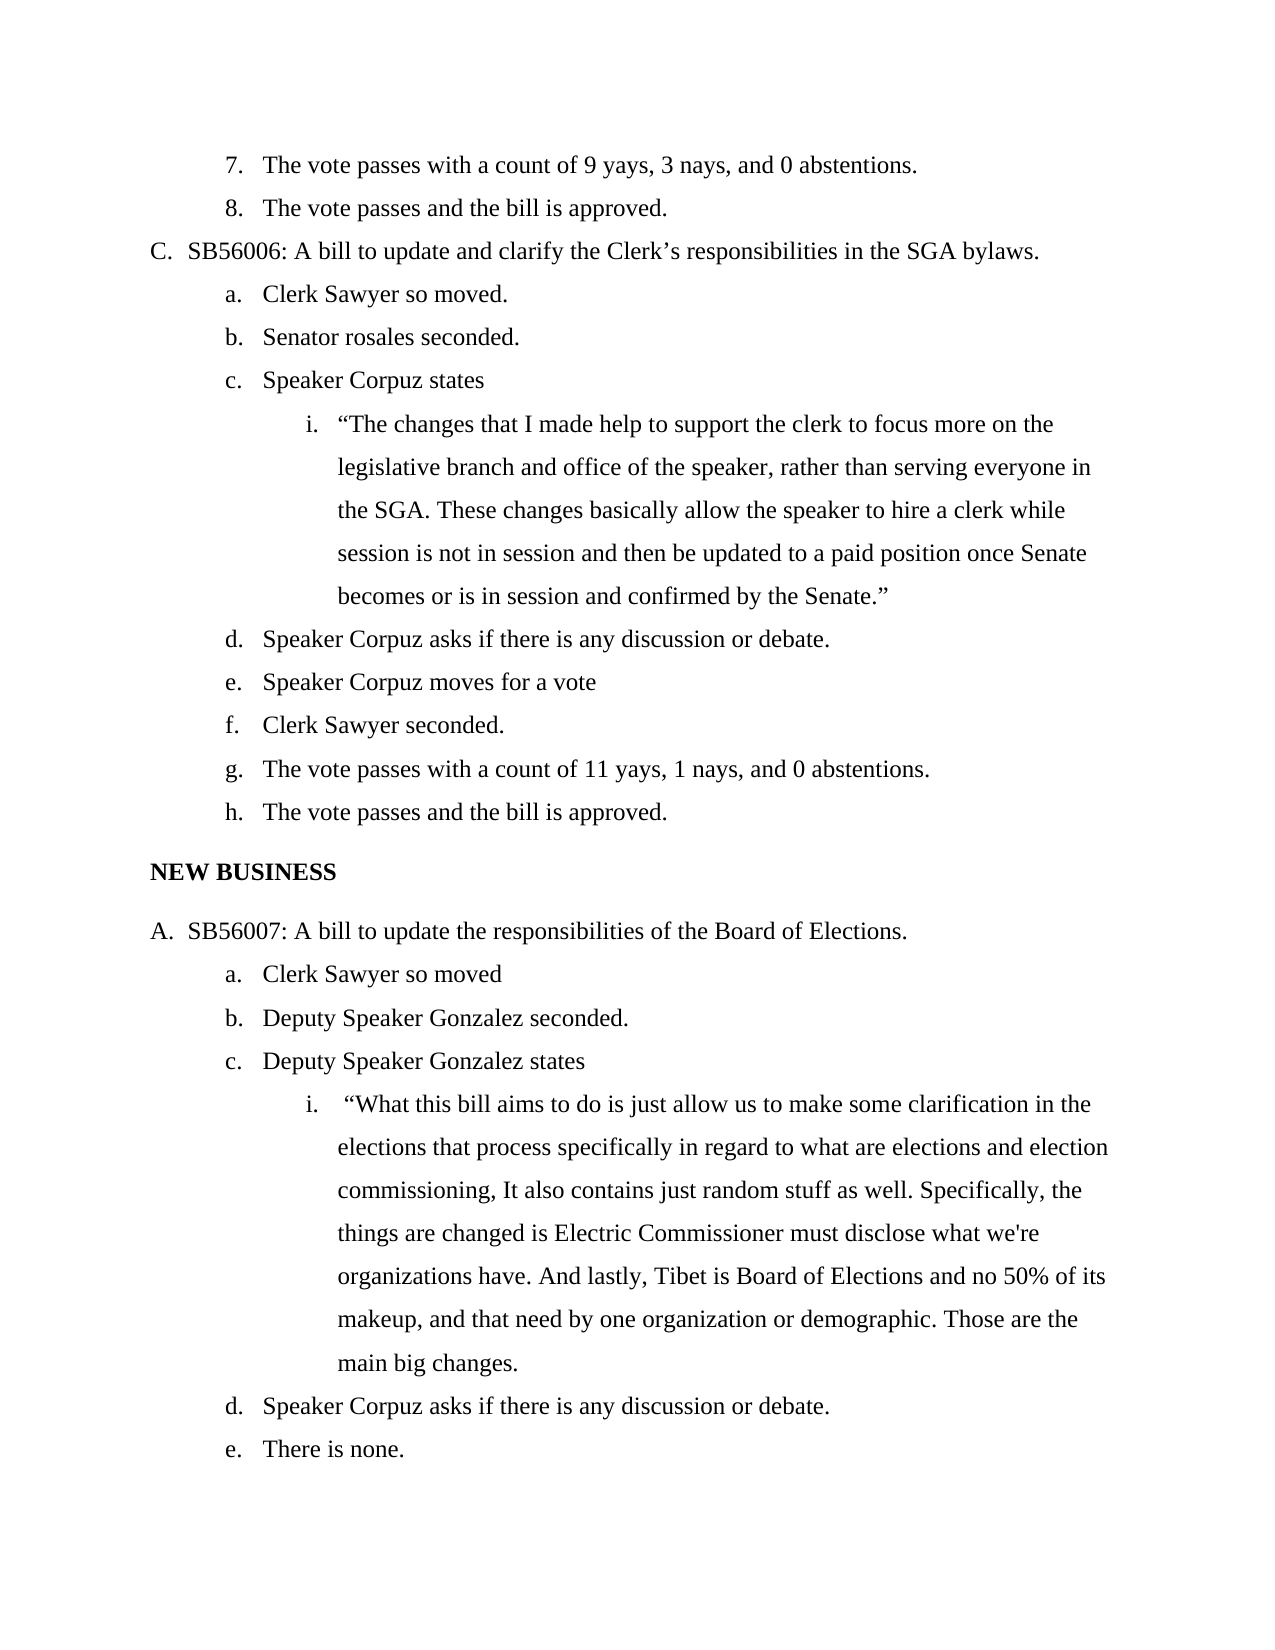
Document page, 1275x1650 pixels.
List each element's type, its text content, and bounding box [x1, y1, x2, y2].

list Deputy Speaker Gonzalez seconded. [225, 1003, 1125, 1031]
text NEW BUSINESS [150, 857, 1125, 885]
list “The changes that I made help to support the clerk to focus more on the legislative branch and office of the speaker, rather than serving everyone in the SGA. These changes basically allow the speaker to hire a clerk while session is not in session and then be updated to a paid position once Senate becomes or is in session and confirmed by the Senate.” [319, 409, 1125, 610]
list SB56007: A bill to update the responsibilities of the Board of Elections. [150, 916, 1125, 945]
list Speaker Corpuz asks if there is any discussion or debate. [225, 624, 1125, 653]
list Speaker Corpuz moves for a vote [225, 667, 1125, 696]
list Deputy Speaker Gonzalez states [225, 1046, 1125, 1074]
list Speaker Corpuz states [225, 366, 1125, 394]
list The vote passes with a count of 11 yays, 1 nays, and 0 abstentions. [225, 754, 1125, 782]
list SB56006: A bill to update and clarify the Clerk’s responsibilities in the SGA bylaws. [150, 236, 1125, 265]
list Clerk Sawyer seconded. [225, 711, 1125, 739]
list “What this bill aims to do is just allow us to make some clarification in the elections that process specifically in regard to what are elections and election commissioning, It also contains just random stuff as well. Specifically, the things are changed is Electric Commissioner must disclose what we're organizations have. And lastly, Tibet is Board of Elections and no 50% of its makeup, and that need by one organization or demographic. Those are the main big changes. [319, 1089, 1125, 1376]
list There is none. [225, 1434, 1125, 1463]
list Senator rosales seconded. [225, 322, 1125, 351]
list Clerk Sawyer so moved [225, 959, 1125, 988]
list Clerk Sawyer so moved. [225, 279, 1125, 308]
list The vote passes with a count of 9 yays, 3 nays, and 0 abstentions. [225, 150, 1125, 179]
list Speaker Corpuz asks if there is any discussion or debate. [225, 1391, 1125, 1419]
list The vote passes and the bill is approved. [225, 193, 1125, 222]
list The vote passes and the bill is approved. [225, 797, 1125, 826]
